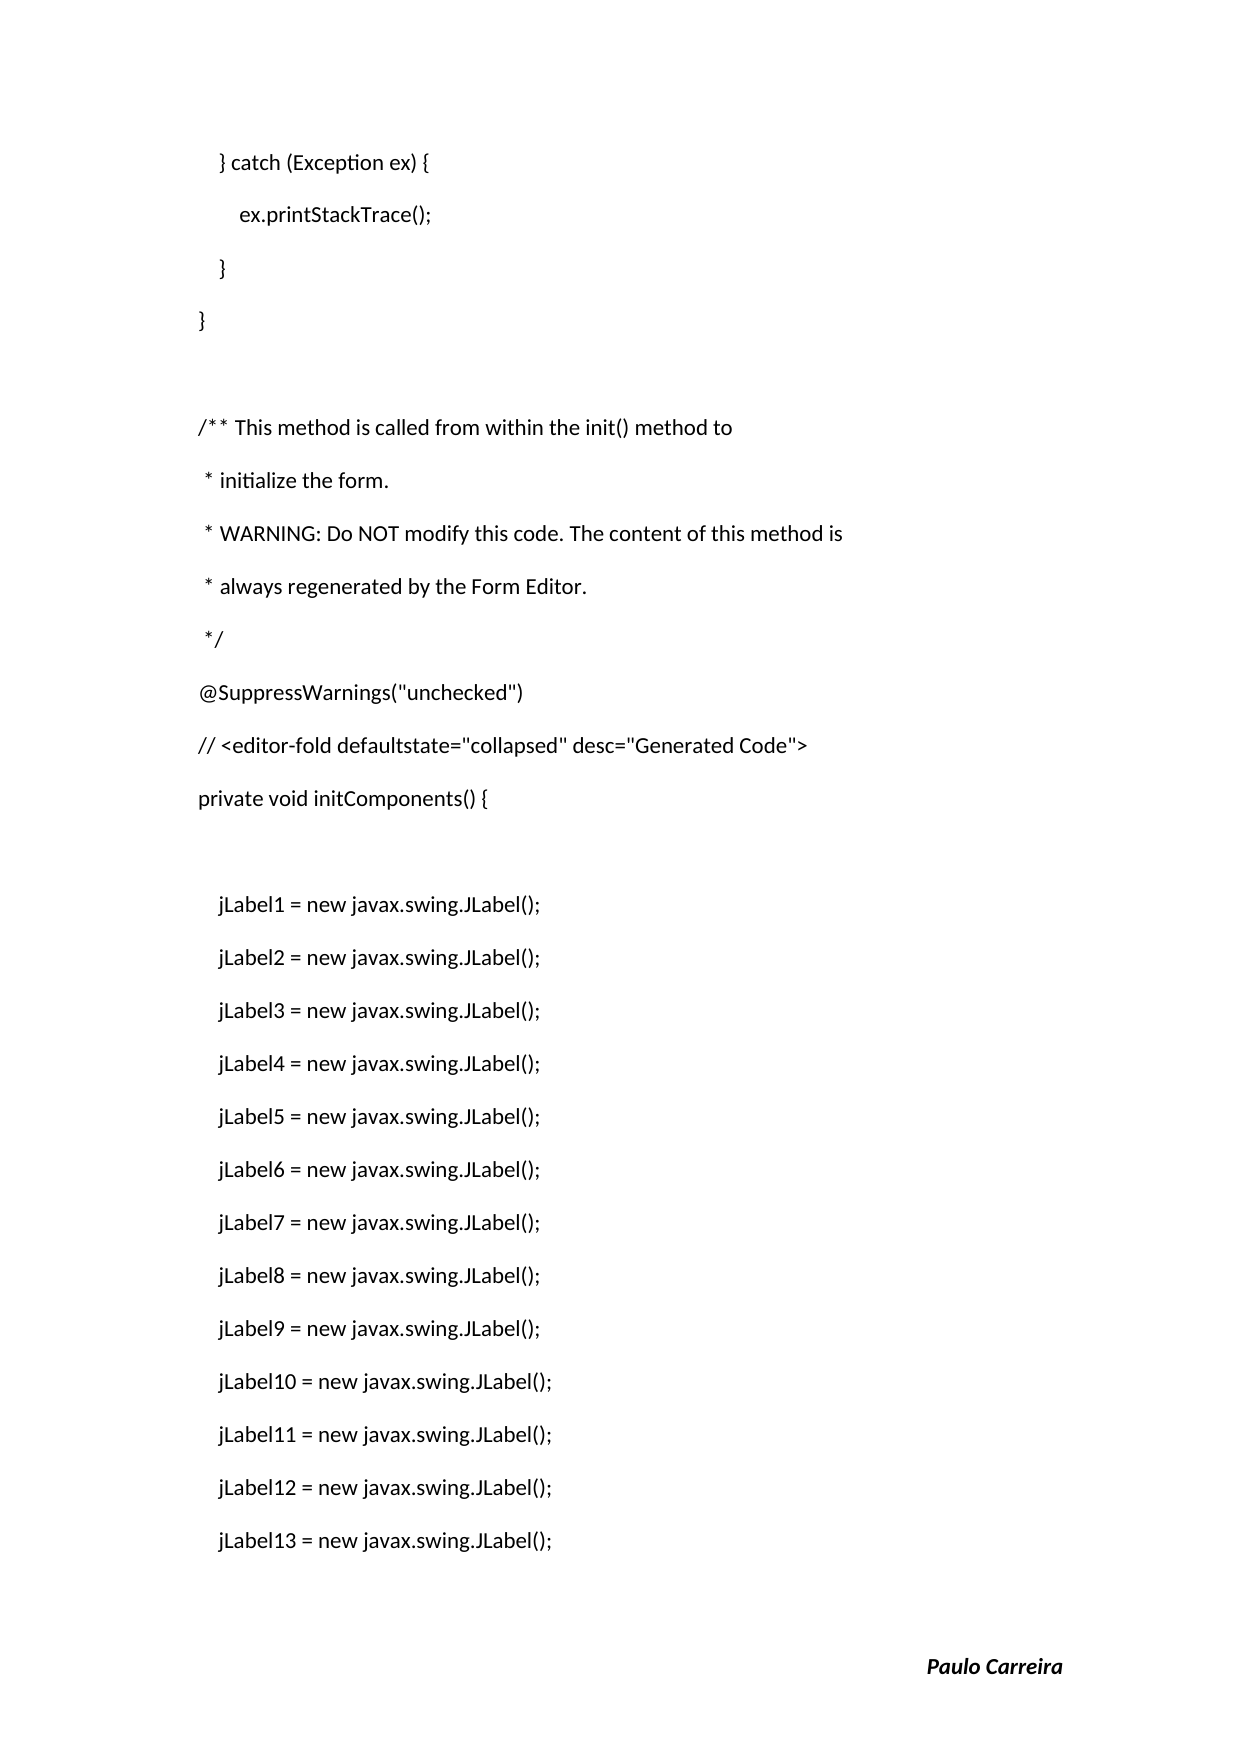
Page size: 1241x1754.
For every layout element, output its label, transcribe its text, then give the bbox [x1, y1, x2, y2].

text jLabel8 = new javax.swing.JLabel(); [177, 1261, 1063, 1289]
text /** This method is called from within the init() method to [177, 413, 1063, 441]
text jLabel1 = new javax.swing.JLabel(); [177, 890, 1063, 918]
text ex.printStackTrace(); [177, 201, 1063, 229]
text jLabel13 = new javax.swing.JLabel(); [177, 1526, 1063, 1554]
text * initialize the form. [177, 466, 1063, 494]
text private void initComponents() { [177, 784, 1063, 812]
text // <editor-fold defaultstate="collapsed" desc="Generated Code"> [177, 731, 1063, 759]
text jLabel12 = new javax.swing.JLabel(); [177, 1473, 1063, 1501]
text @SuppressWarnings("unchecked") [177, 678, 1063, 706]
text } [177, 307, 1063, 335]
text } [177, 254, 1063, 282]
text jLabel6 = new javax.swing.JLabel(); [177, 1155, 1063, 1183]
text jLabel2 = new javax.swing.JLabel(); [177, 943, 1063, 971]
text jLabel5 = new javax.swing.JLabel(); [177, 1102, 1063, 1130]
text */ [177, 625, 1063, 653]
text jLabel10 = new javax.swing.JLabel(); [177, 1367, 1063, 1395]
text } catch (Exception ex) { [177, 148, 1063, 176]
text jLabel9 = new javax.swing.JLabel(); [177, 1314, 1063, 1342]
text jLabel3 = new javax.swing.JLabel(); [177, 996, 1063, 1024]
text jLabel11 = new javax.swing.JLabel(); [177, 1420, 1063, 1448]
text jLabel7 = new javax.swing.JLabel(); [177, 1208, 1063, 1236]
text jLabel4 = new javax.swing.JLabel(); [177, 1049, 1063, 1077]
text * always regenerated by the Form Editor. [177, 572, 1063, 600]
text * WARNING: Do NOT modify this code. The content of this method is [177, 519, 1063, 547]
